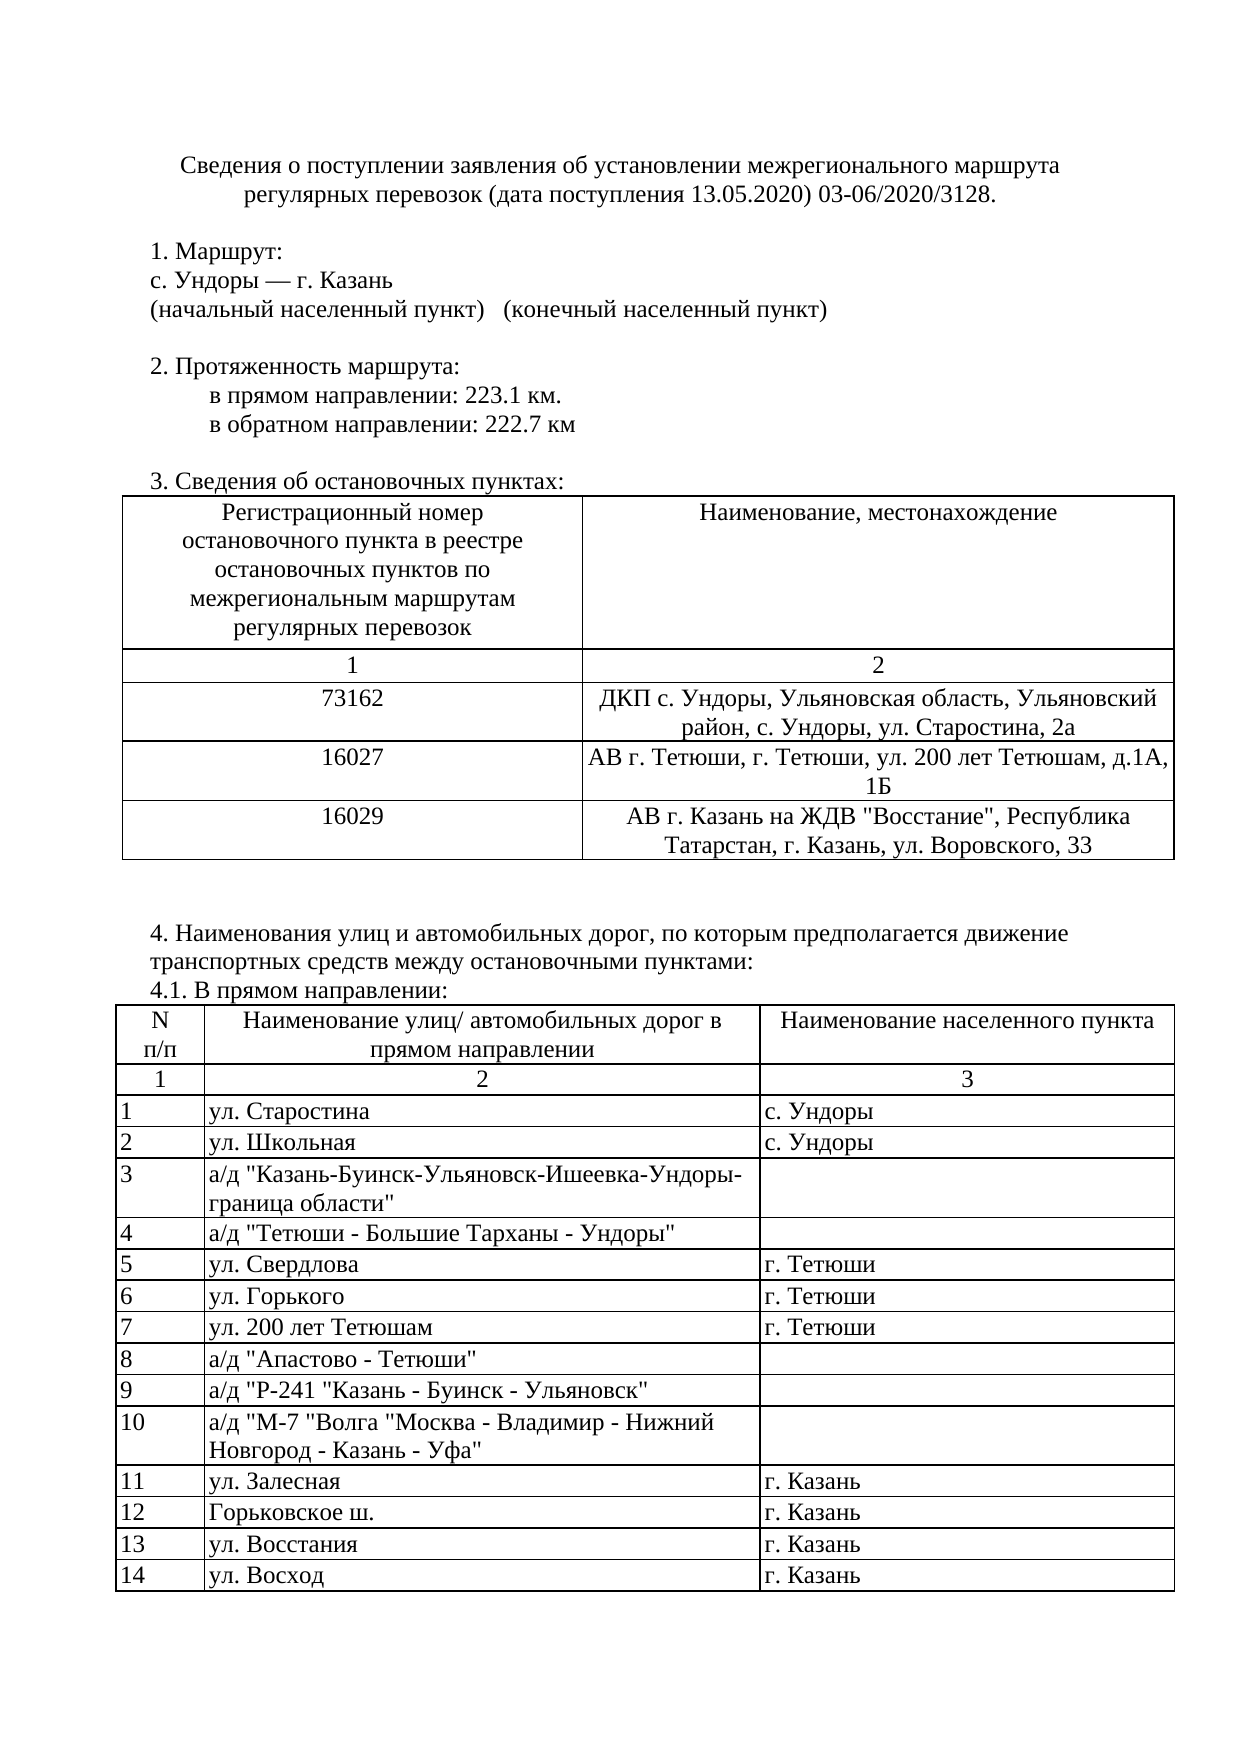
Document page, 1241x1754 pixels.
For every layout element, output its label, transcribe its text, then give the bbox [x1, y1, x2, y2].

table_cell 2 [205, 1065, 759, 1094]
table_cell 8 [117, 1344, 204, 1374]
table_cell 5 [117, 1250, 204, 1279]
table_cell ул. Залесная [205, 1466, 759, 1496]
text 4.1. В прямом направлении: [150, 975, 1090, 1004]
table_cell 2 [117, 1127, 204, 1157]
table_cell ул. Свердлова [205, 1250, 759, 1279]
table_cell ул. Восстания [205, 1529, 759, 1558]
table_header Регистрационный номер остановочного пункта в реестре остановочных пунктов по межрегиональным маршрутам регулярных перевозок [123, 497, 582, 648]
table_header Наименование, местонахождение [583, 497, 1173, 648]
table_cell 6 [117, 1281, 204, 1311]
table_cell [761, 1344, 1174, 1374]
table_cell [761, 1375, 1174, 1405]
table_cell ул. Восход [205, 1560, 759, 1590]
table_cell г. Казань [761, 1560, 1174, 1590]
table_cell [761, 1159, 1174, 1216]
table_cell а/д "Р-241 "Казань - Буинск - Ульяновск" [205, 1375, 759, 1405]
table_cell 1 [123, 650, 582, 681]
table_cell АВ г. Казань на ЖДВ "Восстание", Республика Татарстан, г. Казань, ул. Воровского, 33 [583, 801, 1173, 858]
table_cell а/д "Тетюши - Большие Тарханы - Ундоры" [205, 1218, 759, 1248]
table_cell с. Ундоры [761, 1096, 1174, 1126]
table_cell 3 [117, 1159, 204, 1216]
table_cell а/д "Казань-Буинск-Ульяновск-Ишеевка-Ундоры-граница области" [205, 1159, 759, 1216]
table_cell 73162 [123, 683, 582, 740]
text 4. Наименования улиц и автомобильных дорог, по которым предполагается движение транспортных средств между остановочными пунктами: [150, 918, 1090, 975]
table_cell [761, 1407, 1174, 1464]
table_cell ул. 200 лет Тетюшам [205, 1312, 759, 1342]
table_cell 1 [117, 1096, 204, 1126]
table_cell ул. Горького [205, 1281, 759, 1311]
text с. Ундоры — г. Казань [150, 265, 1090, 294]
table_cell 16029 [123, 801, 582, 858]
table_cell г. Казань [761, 1497, 1174, 1527]
table_header N п/п [117, 1006, 204, 1063]
table_cell 12 [117, 1497, 204, 1527]
table_cell 14 [117, 1560, 204, 1590]
table_cell 11 [117, 1466, 204, 1496]
table_cell ул. Школьная [205, 1127, 759, 1157]
table_cell 1 [117, 1065, 204, 1094]
table_cell 13 [117, 1529, 204, 1558]
table_cell 2 [583, 650, 1173, 681]
table_cell г. Тетюши [761, 1250, 1174, 1279]
table_cell 9 [117, 1375, 204, 1405]
table_cell а/д "М-7 "Волга "Москва - Владимир - Нижний Новгород - Казань - Уфа" [205, 1407, 759, 1464]
text 3. Сведения об остановочных пунктах: [150, 466, 1090, 495]
text Сведения о поступлении заявления об установлении межрегионального маршрута регулярных перевозок (дата поступления 13.05.2020) 03-06/2020/3128. [150, 150, 1090, 207]
table_header Наименование улиц/ автомобильных дорог в прямом направлении [205, 1006, 759, 1063]
table_cell Горьковское ш. [205, 1497, 759, 1527]
table_cell ДКП с. Ундоры, Ульяновская область, Ульяновский район, с. Ундоры, ул. Старостина, 2а [583, 683, 1173, 740]
table_cell 16027 [123, 742, 582, 799]
table_cell АВ г. Тетюши, г. Тетюши, ул. 200 лет Тетюшам, д.1А, 1Б [583, 742, 1173, 799]
table_cell с. Ундоры [761, 1127, 1174, 1157]
text в прямом направлении: 223.1 км. [150, 380, 1090, 409]
table_cell г. Тетюши [761, 1281, 1174, 1311]
table_cell г. Казань [761, 1466, 1174, 1496]
table_cell 4 [117, 1218, 204, 1248]
text (начальный населенный пункт) (конечный населенный пункт) [150, 294, 1090, 322]
text 2. Протяженность маршрута: [150, 351, 1090, 380]
table_cell а/д "Апастово - Тетюши" [205, 1344, 759, 1374]
table_cell г. Казань [761, 1529, 1174, 1558]
text в обратном направлении: 222.7 км [150, 409, 1090, 437]
table_cell 3 [761, 1065, 1174, 1094]
table_cell 7 [117, 1312, 204, 1342]
table_cell 10 [117, 1407, 204, 1464]
table_header Наименование населенного пункта [761, 1006, 1174, 1063]
table_cell ул. Старостина [205, 1096, 759, 1126]
text 1. Маршрут: [150, 236, 1090, 265]
table_cell г. Тетюши [761, 1312, 1174, 1342]
table_cell [761, 1218, 1174, 1248]
